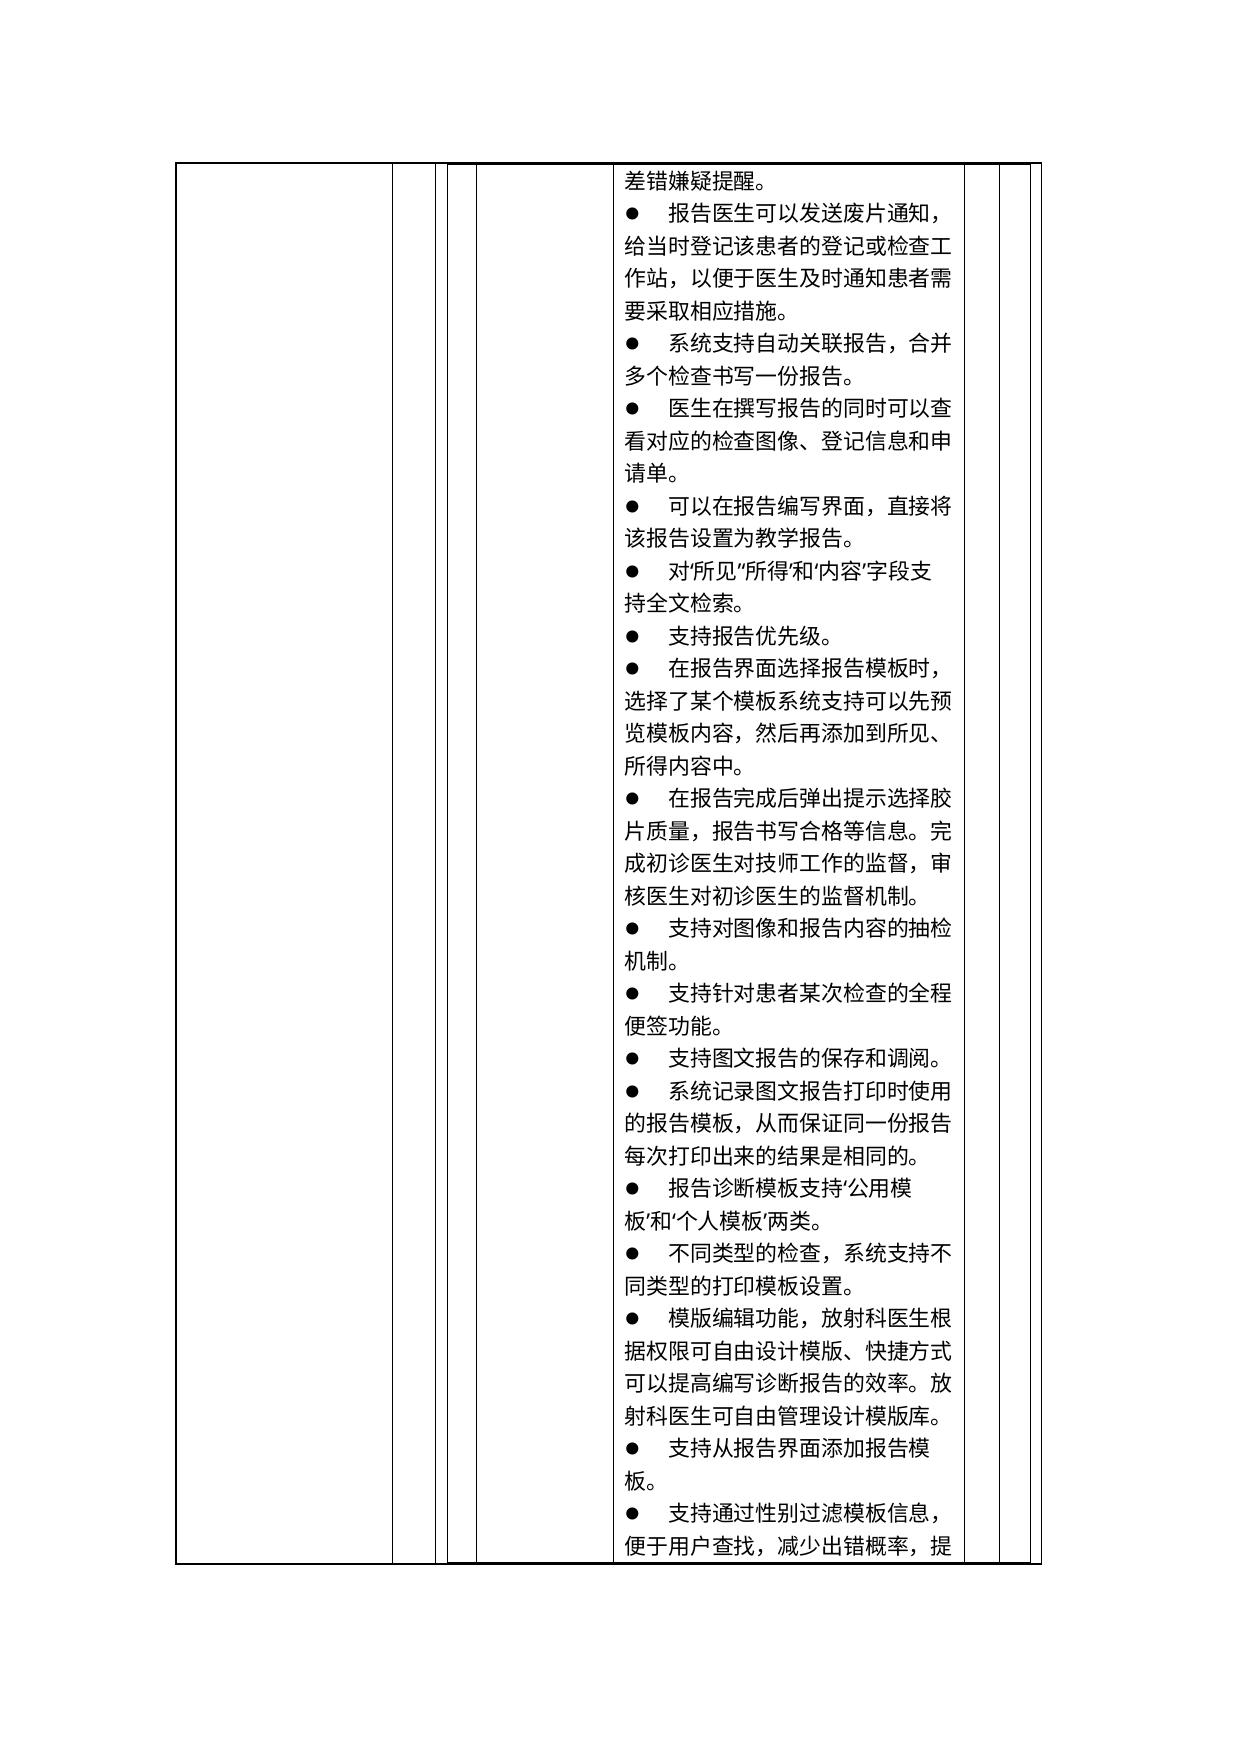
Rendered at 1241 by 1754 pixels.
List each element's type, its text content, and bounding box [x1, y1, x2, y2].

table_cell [436, 164, 447, 1563]
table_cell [477, 165, 613, 1562]
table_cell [965, 165, 999, 1562]
table_cell [177, 164, 392, 1563]
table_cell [1031, 164, 1041, 1563]
table_cell 1 [393, 164, 435, 1563]
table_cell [448, 165, 476, 1562]
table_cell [614, 165, 964, 1562]
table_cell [1000, 165, 1030, 1562]
